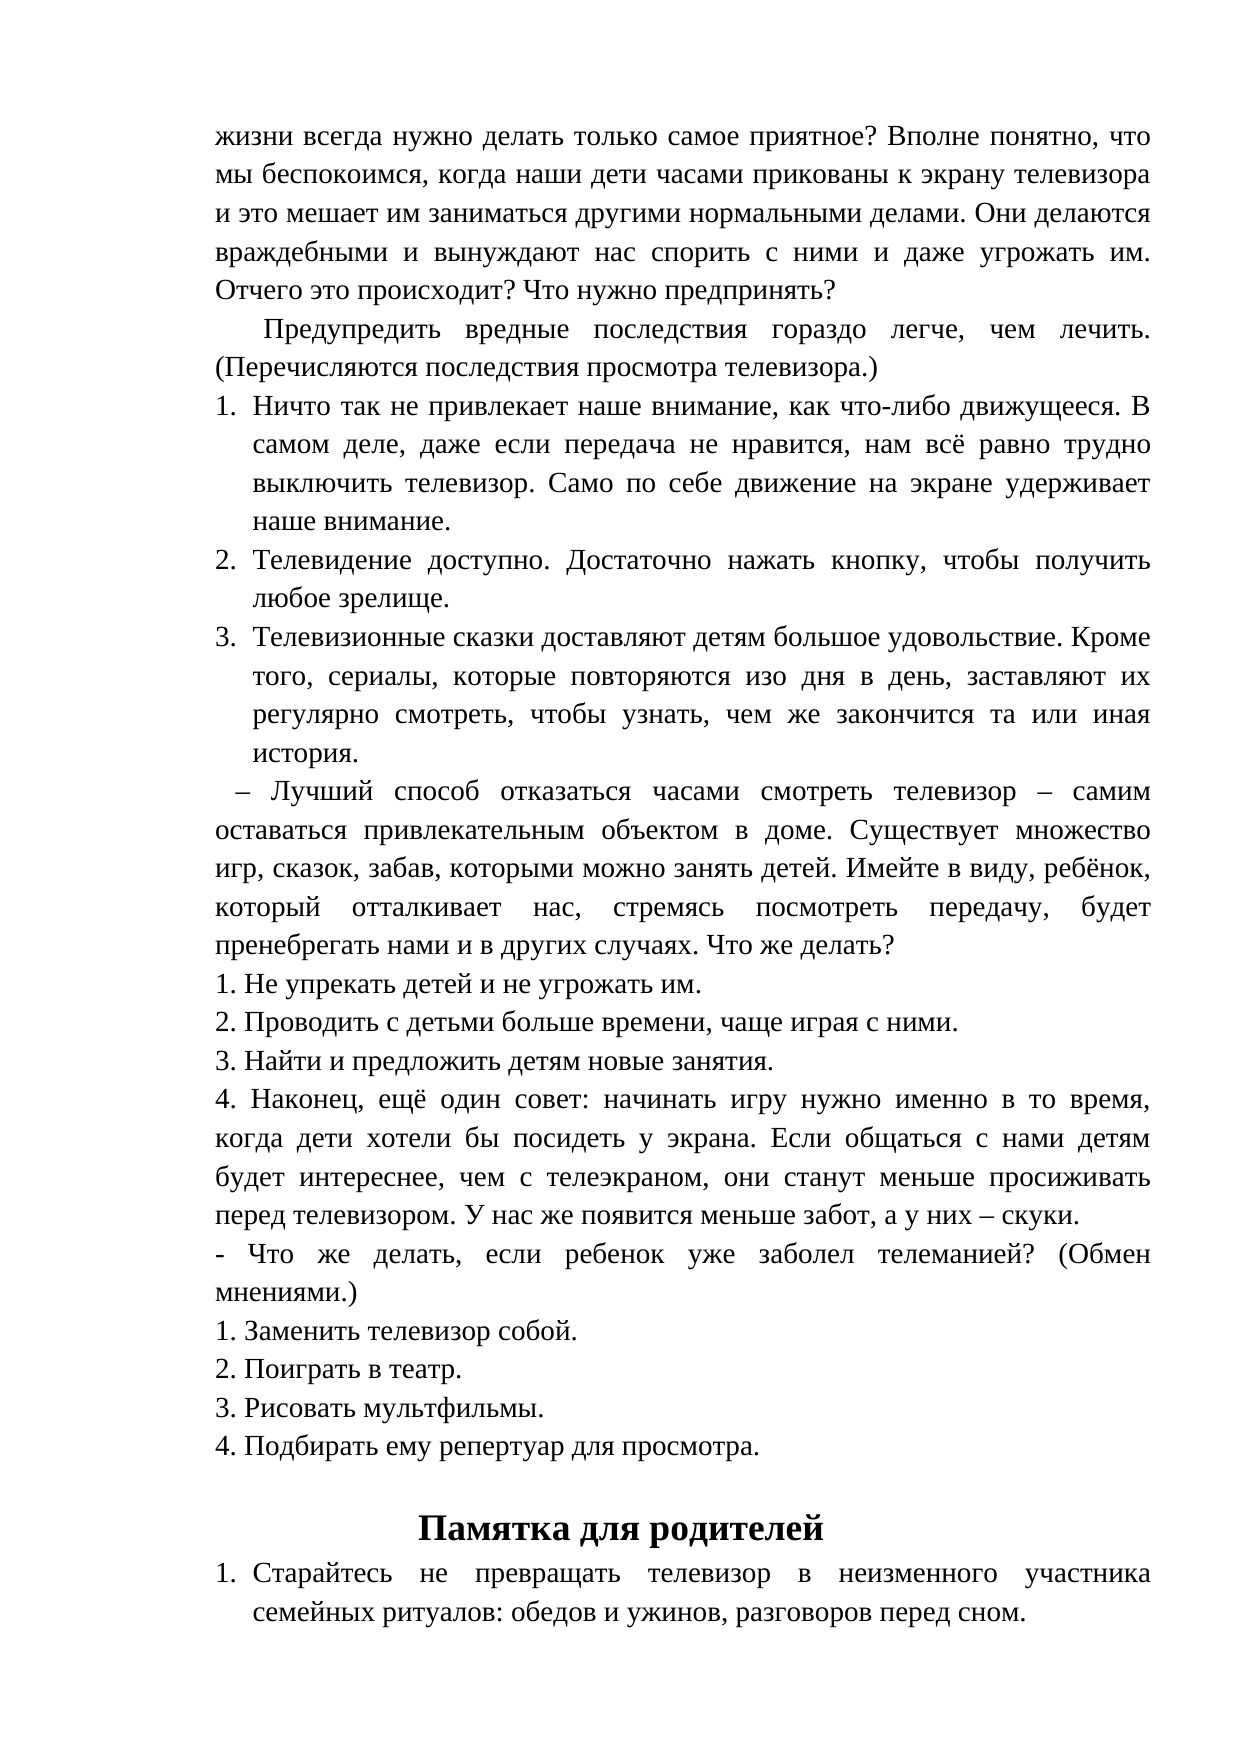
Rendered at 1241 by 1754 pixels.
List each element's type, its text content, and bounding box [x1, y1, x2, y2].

text 4. Наконец, ещё один совет: начинать игру нужно именно в то время, когда дети хотели бы посидеть у экрана. Если общаться с нами детям будет интереснее, чем с телеэкраном, они станут меньше просиживать перед телевизором. У нас же появится меньше забот, а у них – скуки. [215, 1082, 1152, 1231]
text 3. Найти и предложить детям новые занятия. [215, 1043, 1152, 1077]
text Памятка для родителей [177, 1506, 1152, 1549]
list Старайтесь не превращать телевизор в неизменного участника семейных ритуалов: обедов и ужинов, разговоров перед сном. [215, 1555, 1152, 1627]
text 2. Поиграть в театр. [215, 1351, 1152, 1385]
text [215, 118, 1152, 306]
text 4. Подбирать ему репертуар для просмотра. [215, 1428, 1152, 1462]
text 2. Проводить с детьми больше времени, чаще играя с ними. [215, 1004, 1152, 1038]
text - Что же делать, если ребенок уже заболел телеманией? (Обмен мнениями.) [215, 1236, 1152, 1308]
text Предупредить вредные последствия гораздо легче, чем лечить. (Перечисляются последствия просмотра телевизора.) [215, 311, 1152, 383]
list Телевизионные сказки доставляют детям большое удовольствие. Кроме того, сериалы, которые повторяются изо дня в день, заставляют их регулярно смотреть, чтобы узнать, чем же закончится та или иная история. [215, 619, 1152, 768]
list Телевидение доступно. Достаточно нажать кнопку, чтобы получить любое зрелище. [215, 542, 1152, 614]
text 1. Не упрекать детей и не угрожать им. [215, 966, 1152, 999]
text 1. Заменить телевизор собой. [215, 1313, 1152, 1346]
text 3. Рисовать мультфильмы. [215, 1390, 1152, 1423]
list Ничто так не привлекает наше внимание, как что-либо движущееся. В самом деле, даже если передача не нравится, нам всё равно трудно выключить телевизор. Само по себе движение на экране удерживает наше внимание. [215, 388, 1152, 537]
text – Лучший способ отказаться часами смотреть телевизор – самим оставаться привлекательным объектом в доме. Существует множество игр, сказок, забав, которыми можно занять детей. Имейте в виду, ребёнок, который отталкивает нас, стремясь посмотреть передачу, будет пренебрегать нами и в других случаях. Что же делать? [215, 773, 1152, 961]
